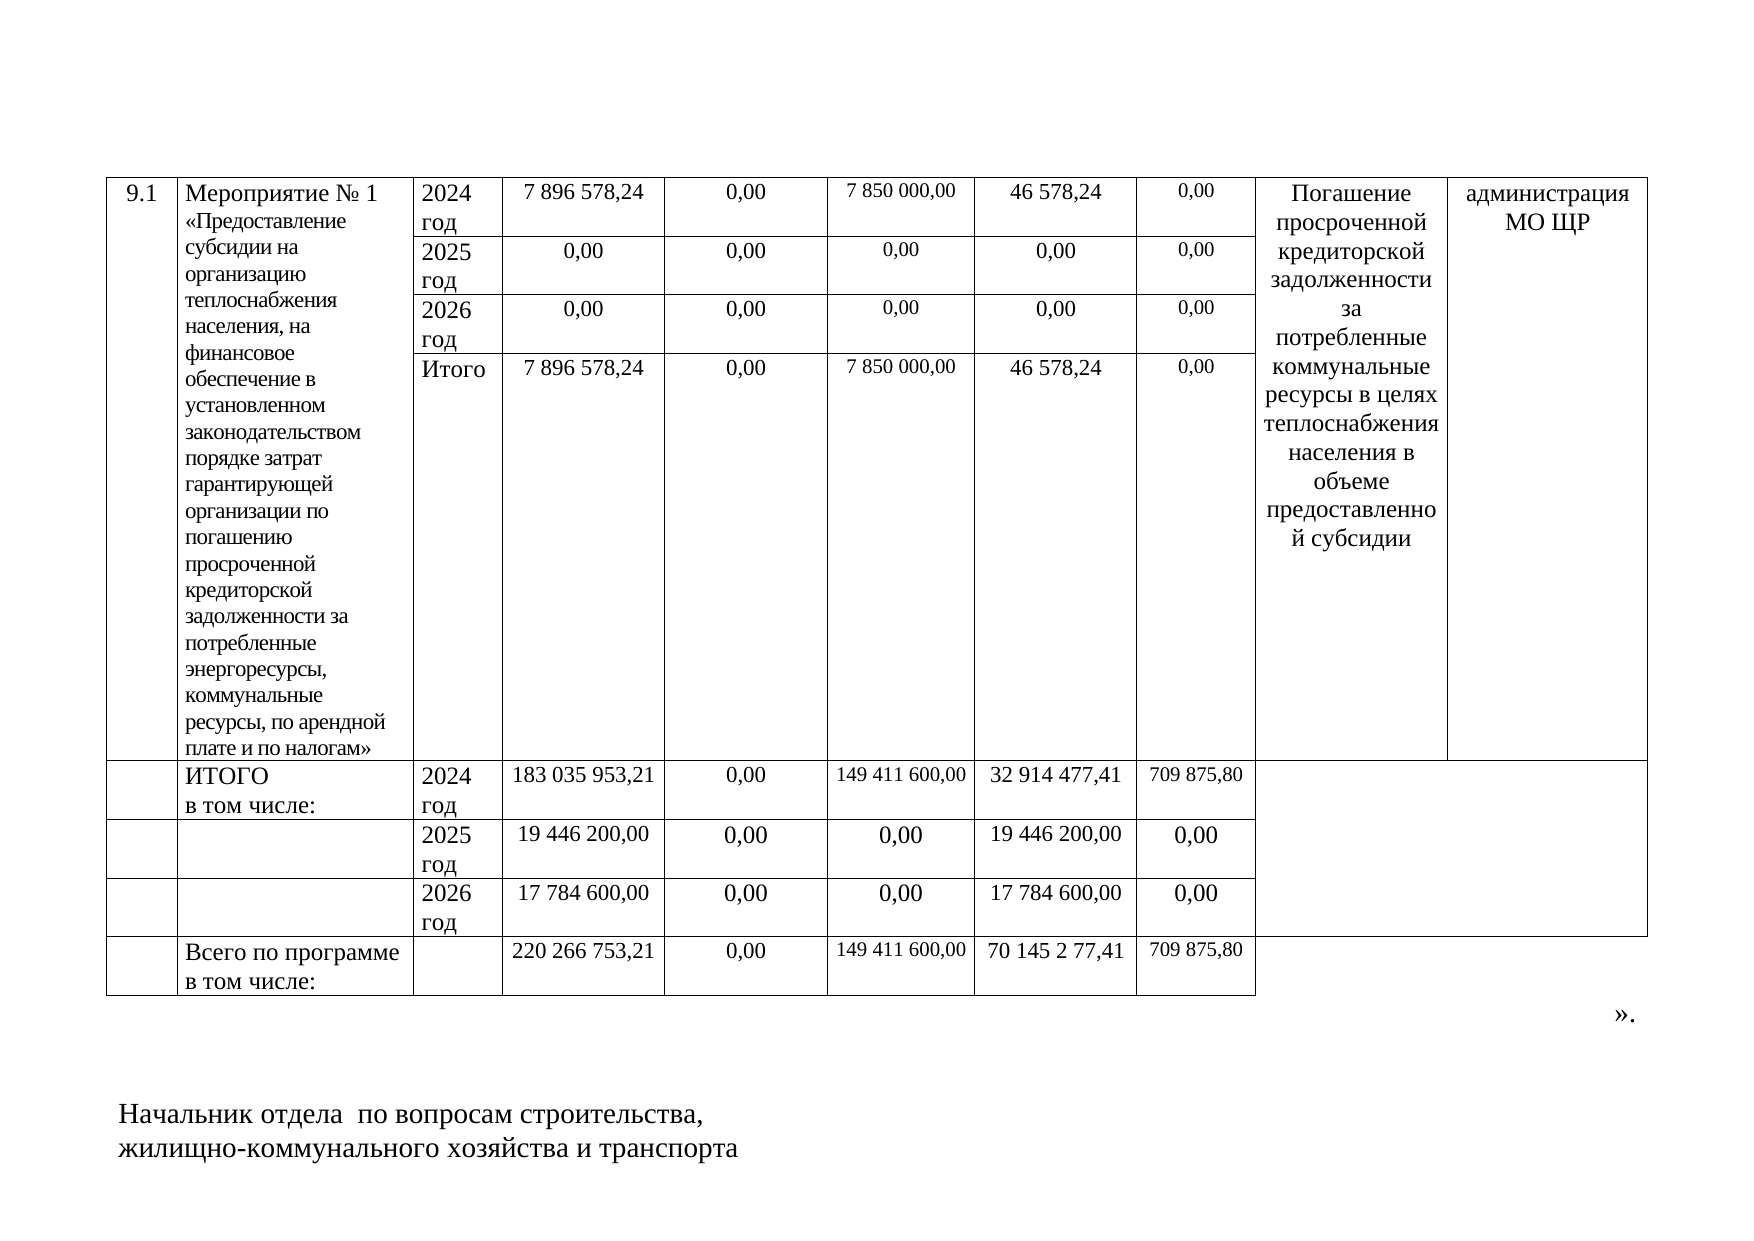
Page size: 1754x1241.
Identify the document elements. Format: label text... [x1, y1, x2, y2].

text ». [118, 996, 1636, 1029]
table_cell Всего по программе в том числе: [178, 937, 413, 994]
table_cell 149 411 600,00 [828, 761, 974, 819]
table_cell [107, 937, 177, 994]
table_cell 0,00 [1137, 178, 1255, 236]
table_cell 0,00 [975, 237, 1136, 294]
table_cell 0,00 [503, 237, 664, 294]
table_cell 220 266 753,21 [503, 937, 664, 994]
table_cell [107, 820, 177, 877]
table_cell 17 784 600,00 [503, 879, 664, 936]
table_cell [107, 761, 177, 819]
table_cell 149 411 600,00 [828, 937, 974, 994]
table_cell [1256, 761, 1647, 936]
table_cell 0,00 [828, 820, 974, 877]
table_cell 709 875,80 [1137, 761, 1255, 819]
table_cell 0,00 [503, 295, 664, 353]
table_cell 0,00 [1137, 879, 1255, 936]
table_cell 2026 год [414, 879, 502, 936]
table_cell 32 914 477,41 [975, 761, 1136, 819]
table_cell 0,00 [828, 879, 974, 936]
table_cell 7 896 578,24 [503, 354, 664, 760]
table_cell [107, 879, 177, 936]
table_cell администрация МО ЩР [1448, 178, 1647, 760]
table_cell 0,00 [665, 295, 827, 353]
table_cell 2024 год [414, 178, 502, 236]
table_cell 183 035 953,21 [503, 761, 664, 819]
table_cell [1256, 178, 1447, 760]
table_cell 709 875,80 [1137, 937, 1255, 994]
table_cell 46 578,24 [975, 178, 1136, 236]
table_cell 46 578,24 [975, 354, 1136, 760]
table_cell Мероприятие № 1 «Предоставление субсидии на организацию теплоснабжения населения, на финансовое обеспечение в установленном законодательством порядке затрат гарантирующей организации по погашению просроченной кредиторской задолженности за потребленные энергоресурсы, коммунальные ресурсы, по арендной плате и по налогам» [178, 178, 413, 760]
table_cell 0,00 [828, 295, 974, 353]
table_cell 17 784 600,00 [975, 879, 1136, 936]
table_cell 0,00 [1137, 354, 1255, 760]
table_cell 0,00 [1137, 295, 1255, 353]
table_cell [414, 937, 502, 994]
table_cell 2026 год [414, 295, 502, 353]
table_cell 2025 год [414, 237, 502, 294]
table_cell 0,00 [665, 354, 827, 760]
table_cell 70 145 2 77,41 [975, 937, 1136, 994]
table_cell [178, 820, 413, 877]
table_cell [178, 879, 413, 936]
text Начальник отдела по вопросам строительства, [118, 1096, 1636, 1130]
table_cell 7 850 000,00 [828, 354, 974, 760]
table_cell ИТОГО в том числе: [178, 761, 413, 819]
table_cell 2024 год [414, 761, 502, 819]
table_cell Итого [414, 354, 502, 760]
table_cell 19 446 200,00 [975, 820, 1136, 877]
table_cell 0,00 [665, 237, 827, 294]
table_cell 0,00 [1137, 237, 1255, 294]
table_cell 0,00 [828, 237, 974, 294]
text жилищно-коммунального хозяйства и транспорта [118, 1130, 1636, 1163]
table_cell 0,00 [1137, 820, 1255, 877]
table_cell 0,00 [975, 295, 1136, 353]
table_cell 7 850 000,00 [828, 178, 974, 236]
table_cell 0,00 [665, 879, 827, 936]
table_cell 0,00 [665, 178, 827, 236]
table_cell 0,00 [665, 761, 827, 819]
table_cell 9.1 [107, 178, 177, 760]
table_cell 0,00 [665, 820, 827, 877]
table_cell 0,00 [665, 937, 827, 994]
table_cell 7 896 578,24 [503, 178, 664, 236]
table_cell 19 446 200,00 [503, 820, 664, 877]
table_cell 2025 год [414, 820, 502, 877]
